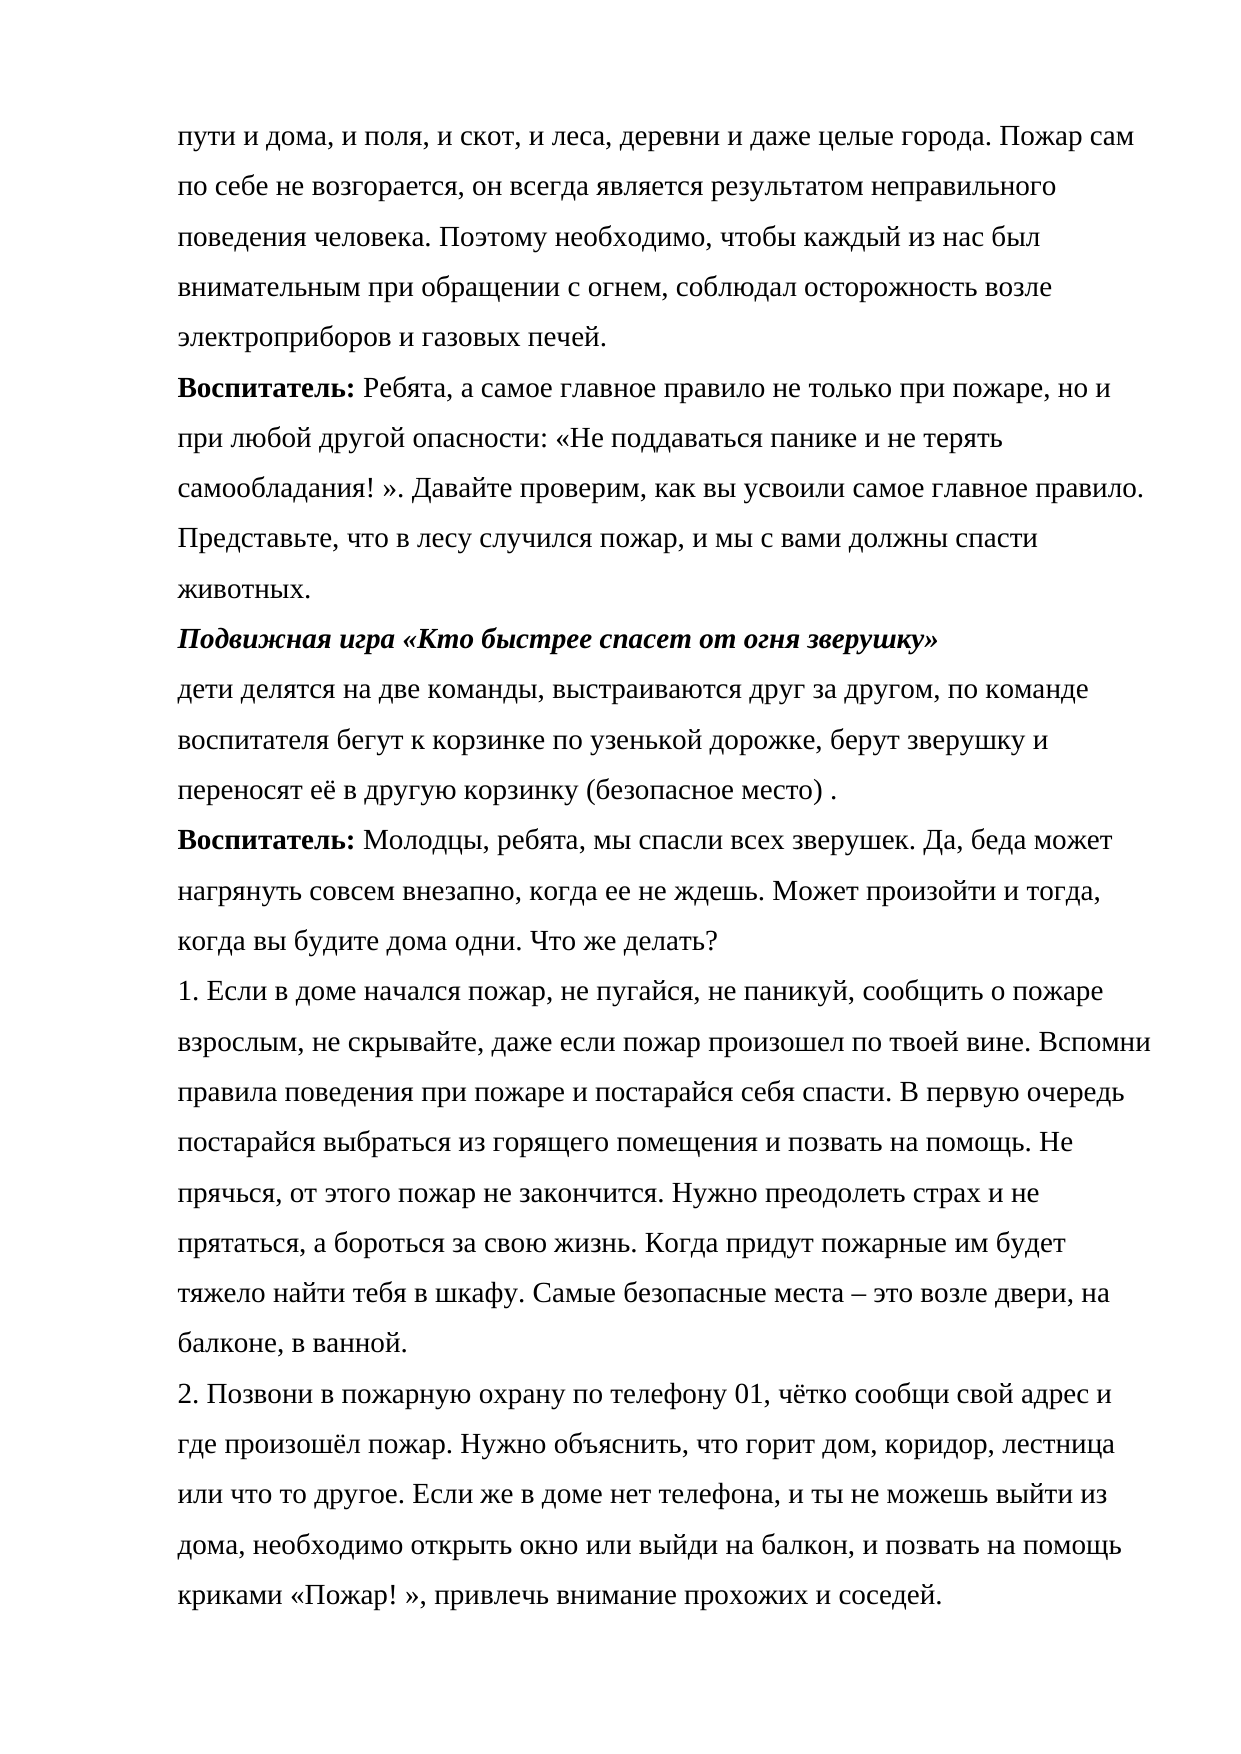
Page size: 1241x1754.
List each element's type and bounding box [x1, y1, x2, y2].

text [177, 118, 1152, 1611]
